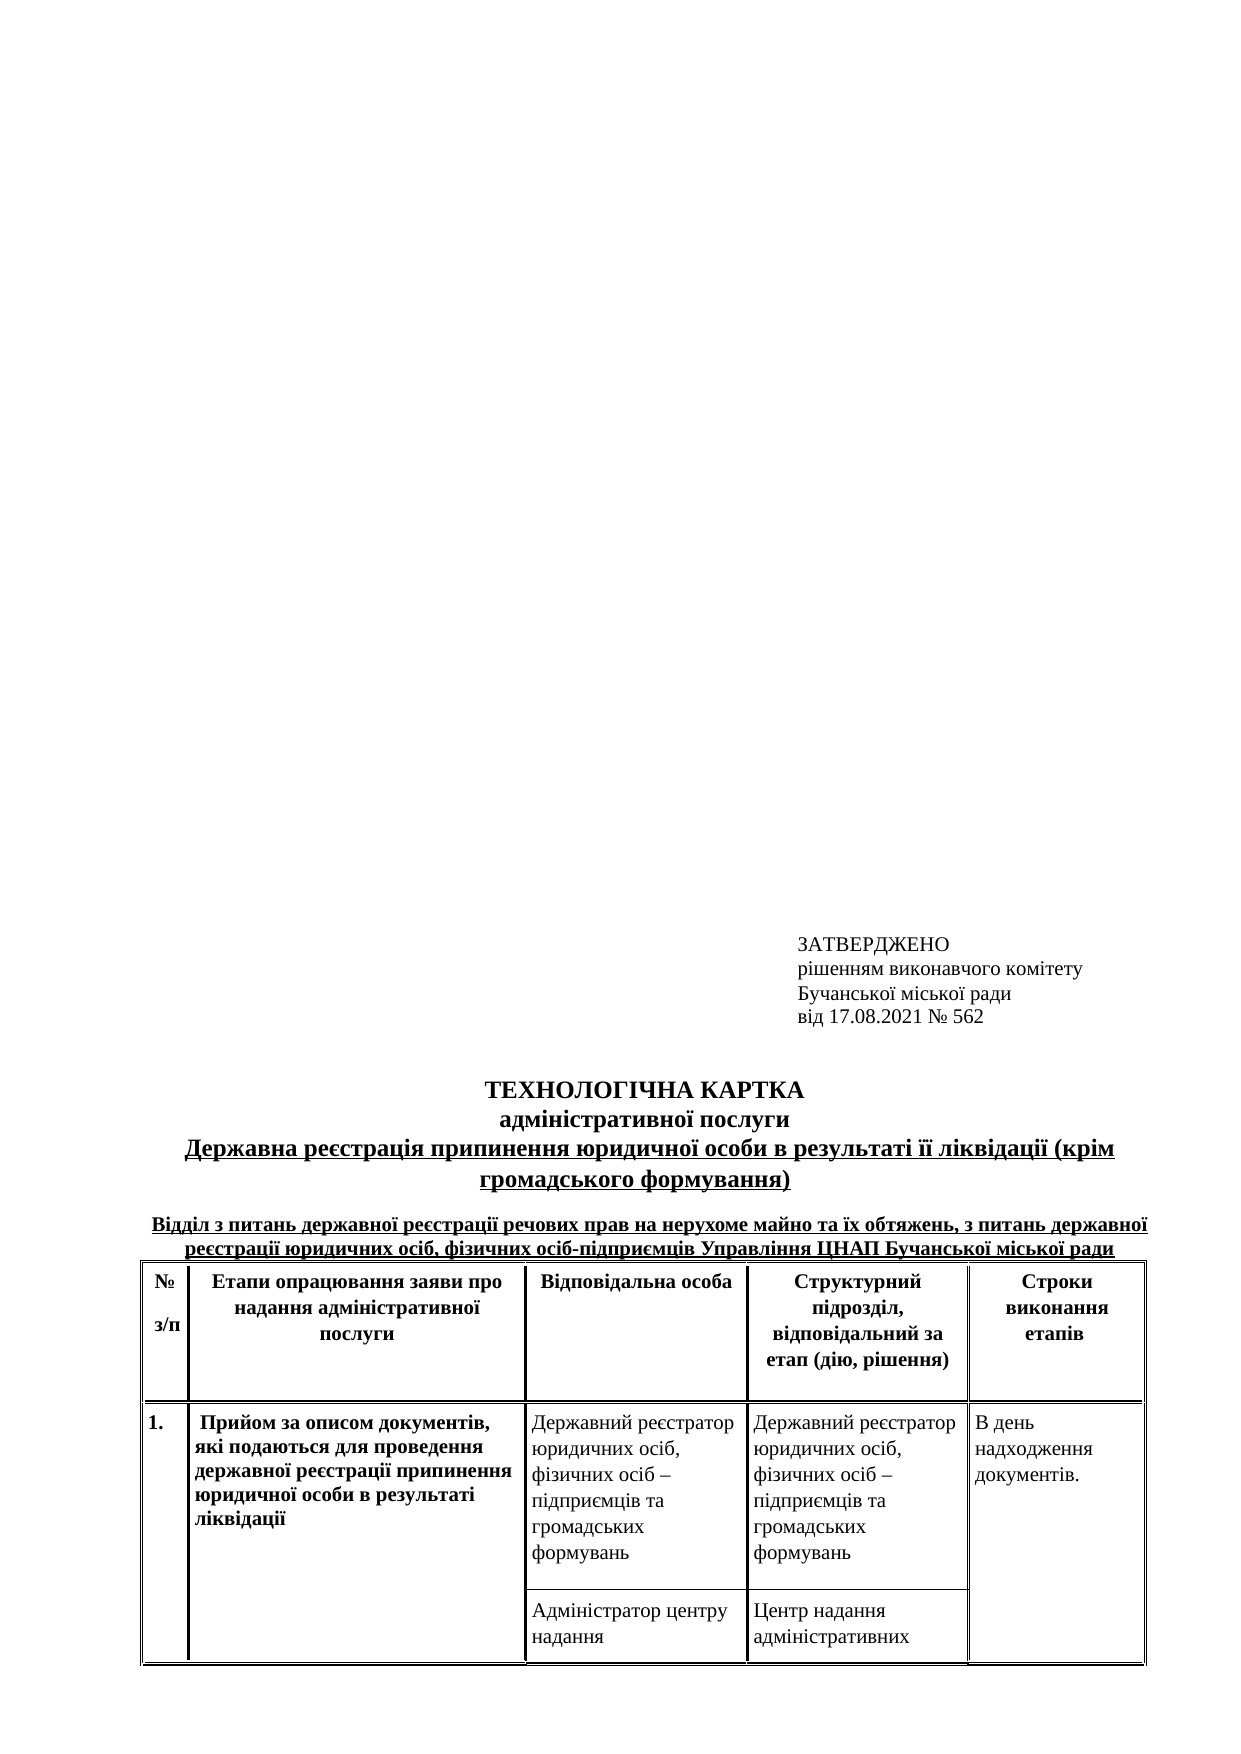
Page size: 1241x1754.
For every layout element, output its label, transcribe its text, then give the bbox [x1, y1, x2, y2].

text ЗАТВЕРДЖЕНО [797, 932, 1181, 956]
text Бучанської міської ради [797, 980, 1181, 1004]
table_header Відповідальна особа [525, 1261, 747, 1400]
table_cell 1. [143, 1400, 188, 1662]
table_header Строки виконання етапів [969, 1263, 1144, 1400]
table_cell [525, 1590, 747, 1662]
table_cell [527, 1404, 746, 1589]
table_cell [749, 1404, 967, 1589]
text рішенням виконавчого комітету [797, 956, 1181, 980]
table_header Структурний підрозділ, відповідальний за етап (дію, рішення) [747, 1263, 968, 1400]
text від 17.08.2021 № 562 [797, 1004, 1078, 1028]
table_cell В день надходження документів. [969, 1400, 1144, 1662]
table_header № з/п [143, 1263, 188, 1400]
text Державна реєстрація припинення юридичної особи в результаті її ліквідації (крім громадського формування) [118, 1133, 1152, 1193]
text адміністративної послуги [325, 1104, 964, 1133]
text ТЕХНОЛОГІЧНА КАРТКА [325, 1075, 964, 1104]
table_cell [747, 1590, 968, 1662]
text Відділ з питань державної реєстрації речових прав на нерухоме майно та їх обтяжень, з питань державної реєстрації юридичних осіб, фізичних осіб-підприємців Управління ЦНАП Бучанської міської ради [148, 1212, 1152, 1260]
table_cell Прийом за описом документів, які подаються для проведення державної реєстрації припинення юридичної особи в результаті ліквідації [188, 1404, 525, 1662]
table_header Етапи опрацювання заяви про надання адміністративної послуги [188, 1263, 525, 1400]
